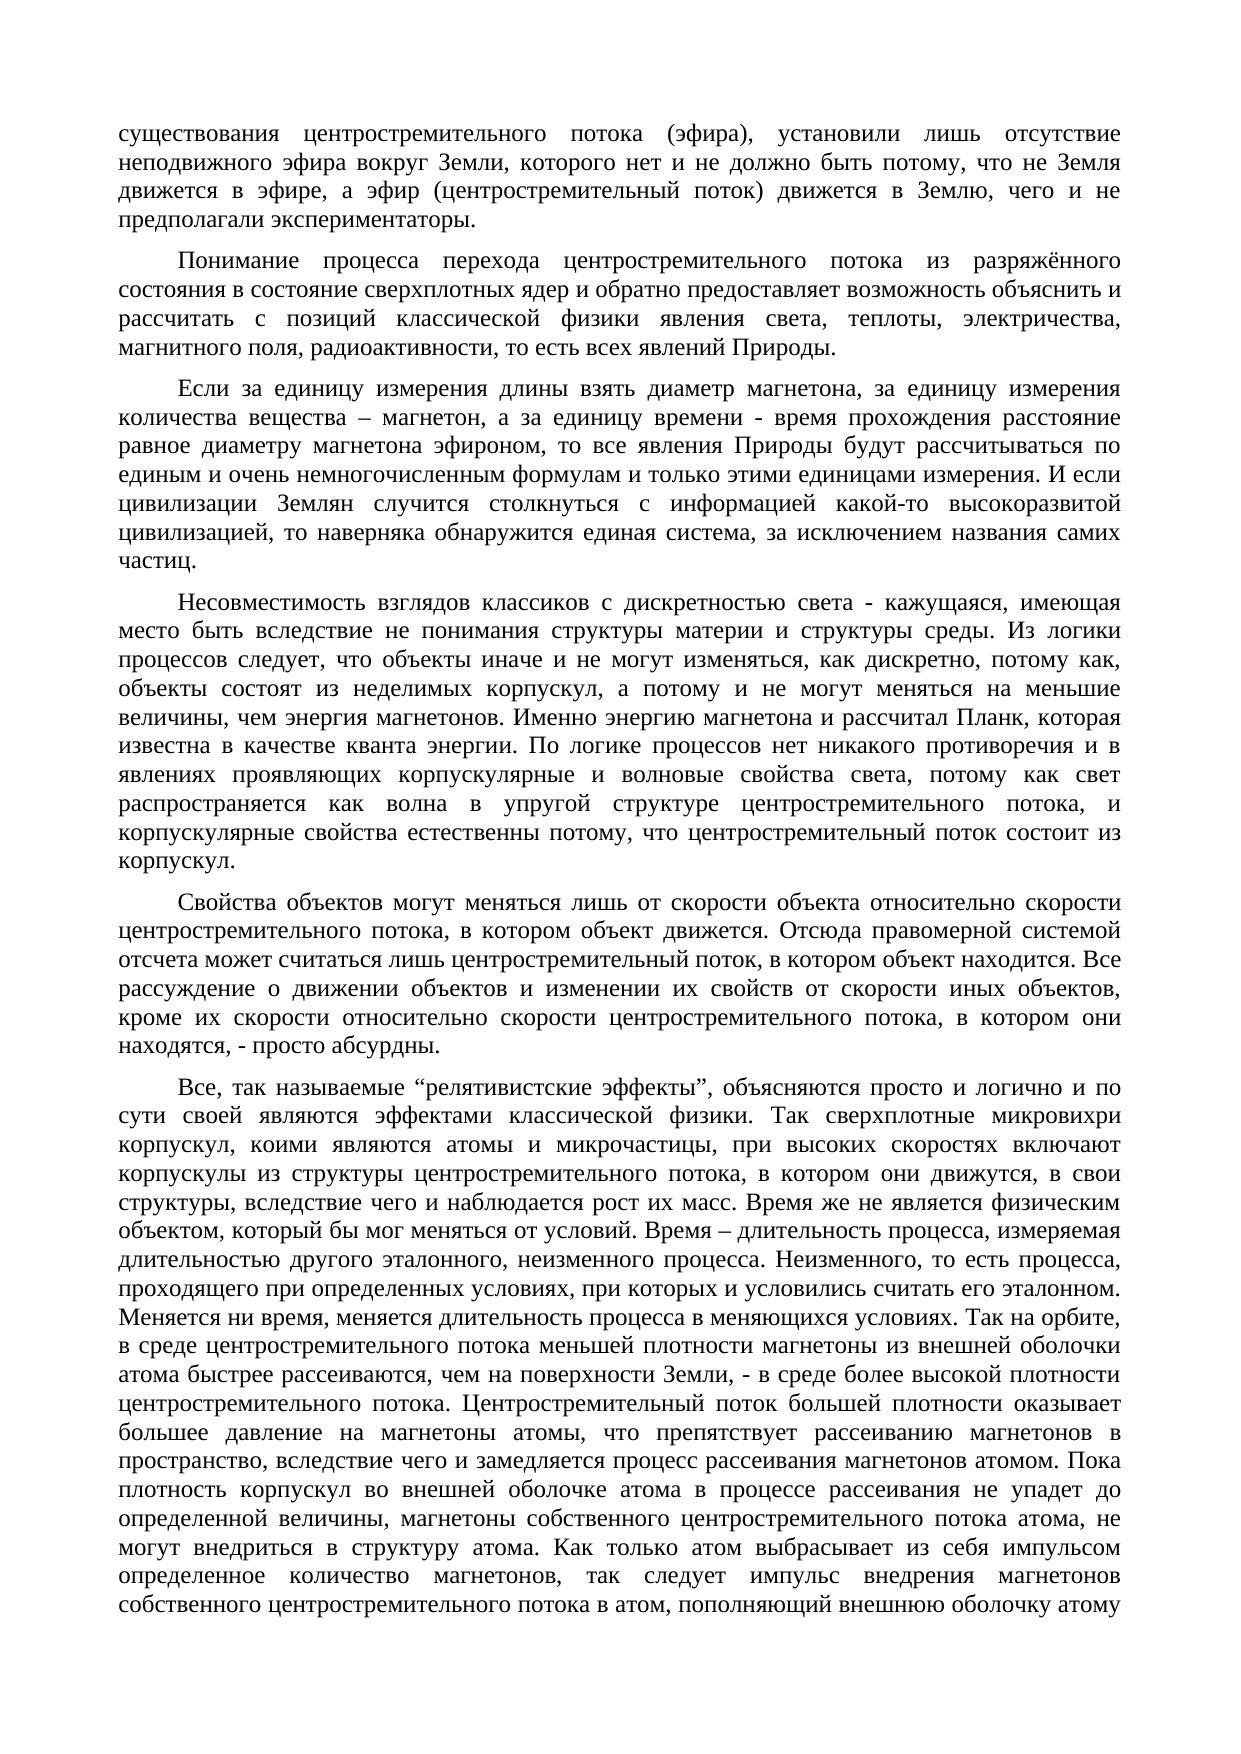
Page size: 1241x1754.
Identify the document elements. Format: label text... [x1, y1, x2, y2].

text Понимание процесса перехода центростремительного потока из разряжённого состояния в состояние сверхплотных ядер и обратно предоставляет возможность объяснить и рассчитать с позиций классической физики явления света, теплоты, электричества, магнитного поля, радиоактивности, то есть всех явлений Природы. [118, 246, 1122, 361]
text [118, 118, 1122, 233]
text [118, 1072, 1122, 1618]
text Несовместимость взглядов классиков с дискретностью света - кажущаяся, имеющая место быть вследствие не понимания структуры материи и структуры среды. Из логики процессов следует, что объекты иначе и не могут изменяться, как дискретно, потому как, объекты состоят из неделимых корпускул, а потому и не могут меняться на меньшие величины, чем энергия магнетонов. Именно энергию магнетона и рассчитал Планк, которая известна в качестве кванта энергии. По логике процессов нет никакого противоречия и в явлениях проявляющих корпускулярные и волновые свойства света, потому как свет распространяется как волна в упругой структуре центростремительного потока, и корпускулярные свойства естественны потому, что центростремительный поток состоит из корпускул. [118, 587, 1122, 874]
text Свойства объектов могут меняться лишь от скорости объекта относительно скорости центростремительного потока, в котором объект движется. Отсюда правомерной системой отсчета может считаться лишь центростремительный поток, в котором объект находится. Все рассуждение о движении объектов и изменении их свойств от скорости иных объектов, кроме их скорости относительно скорости центростремительного потока, в котором они находятся, - просто абсурдны. [118, 887, 1122, 1059]
text Если за единицу измерения длины взять диаметр магнетона, за единицу измерения количества вещества – магнетон, а за единицу времени - время прохождения расстояние равное диаметру магнетона эфироном, то все явления Природы будут рассчитываться по единым и очень немногочисленным формулам и только этими единицами измерения. И если цивилизации Землян случится столкнуться с информацией какой-то высокоразвитой цивилизацией, то наверняка обнаружится единая система, за исключением названия самих частиц. [118, 373, 1122, 574]
